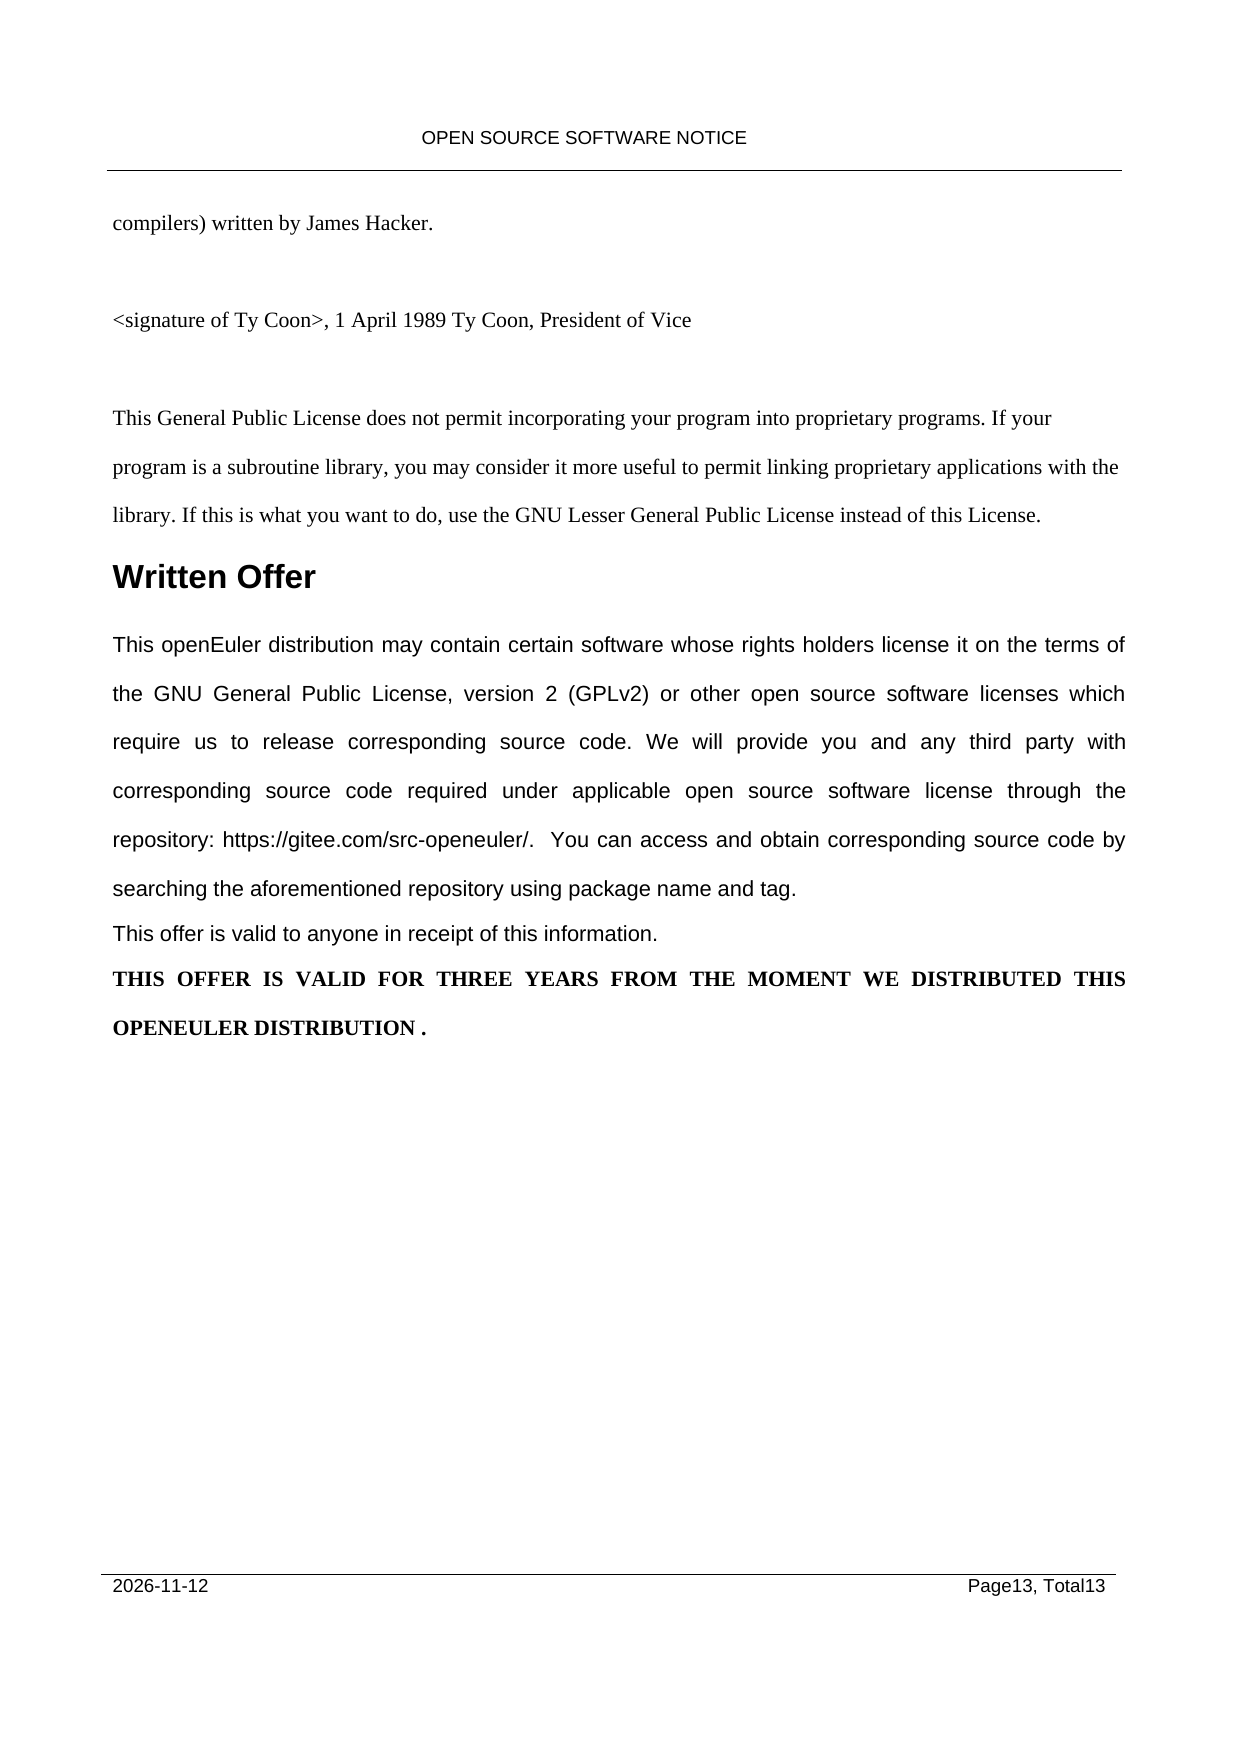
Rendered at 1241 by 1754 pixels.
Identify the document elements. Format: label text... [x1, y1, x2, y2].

text THIS OFFER IS VALID FOR THREE YEARS FROM THE MOMENT WE DISTRIBUTED THIS OPENEULER DISTRIBUTION . [112, 962, 1128, 1043]
text This openEuler distribution may contain certain software whose rights holders license it on the terms of the GNU General Public License, version 2 (GPLv2) or other open source software licenses which require us to release corresponding source code. We will provide you and any third party with corresponding source code required under applicable open source software license through the repository: https://gitee.com/src-openeuler/. You can access and obtain corresponding source code by searching the aforementioned repository using package name and tag. [112, 628, 1128, 904]
text Written Offer [112, 544, 1128, 609]
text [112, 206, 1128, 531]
text This offer is valid to anyone in receipt of this information. [112, 917, 1128, 949]
